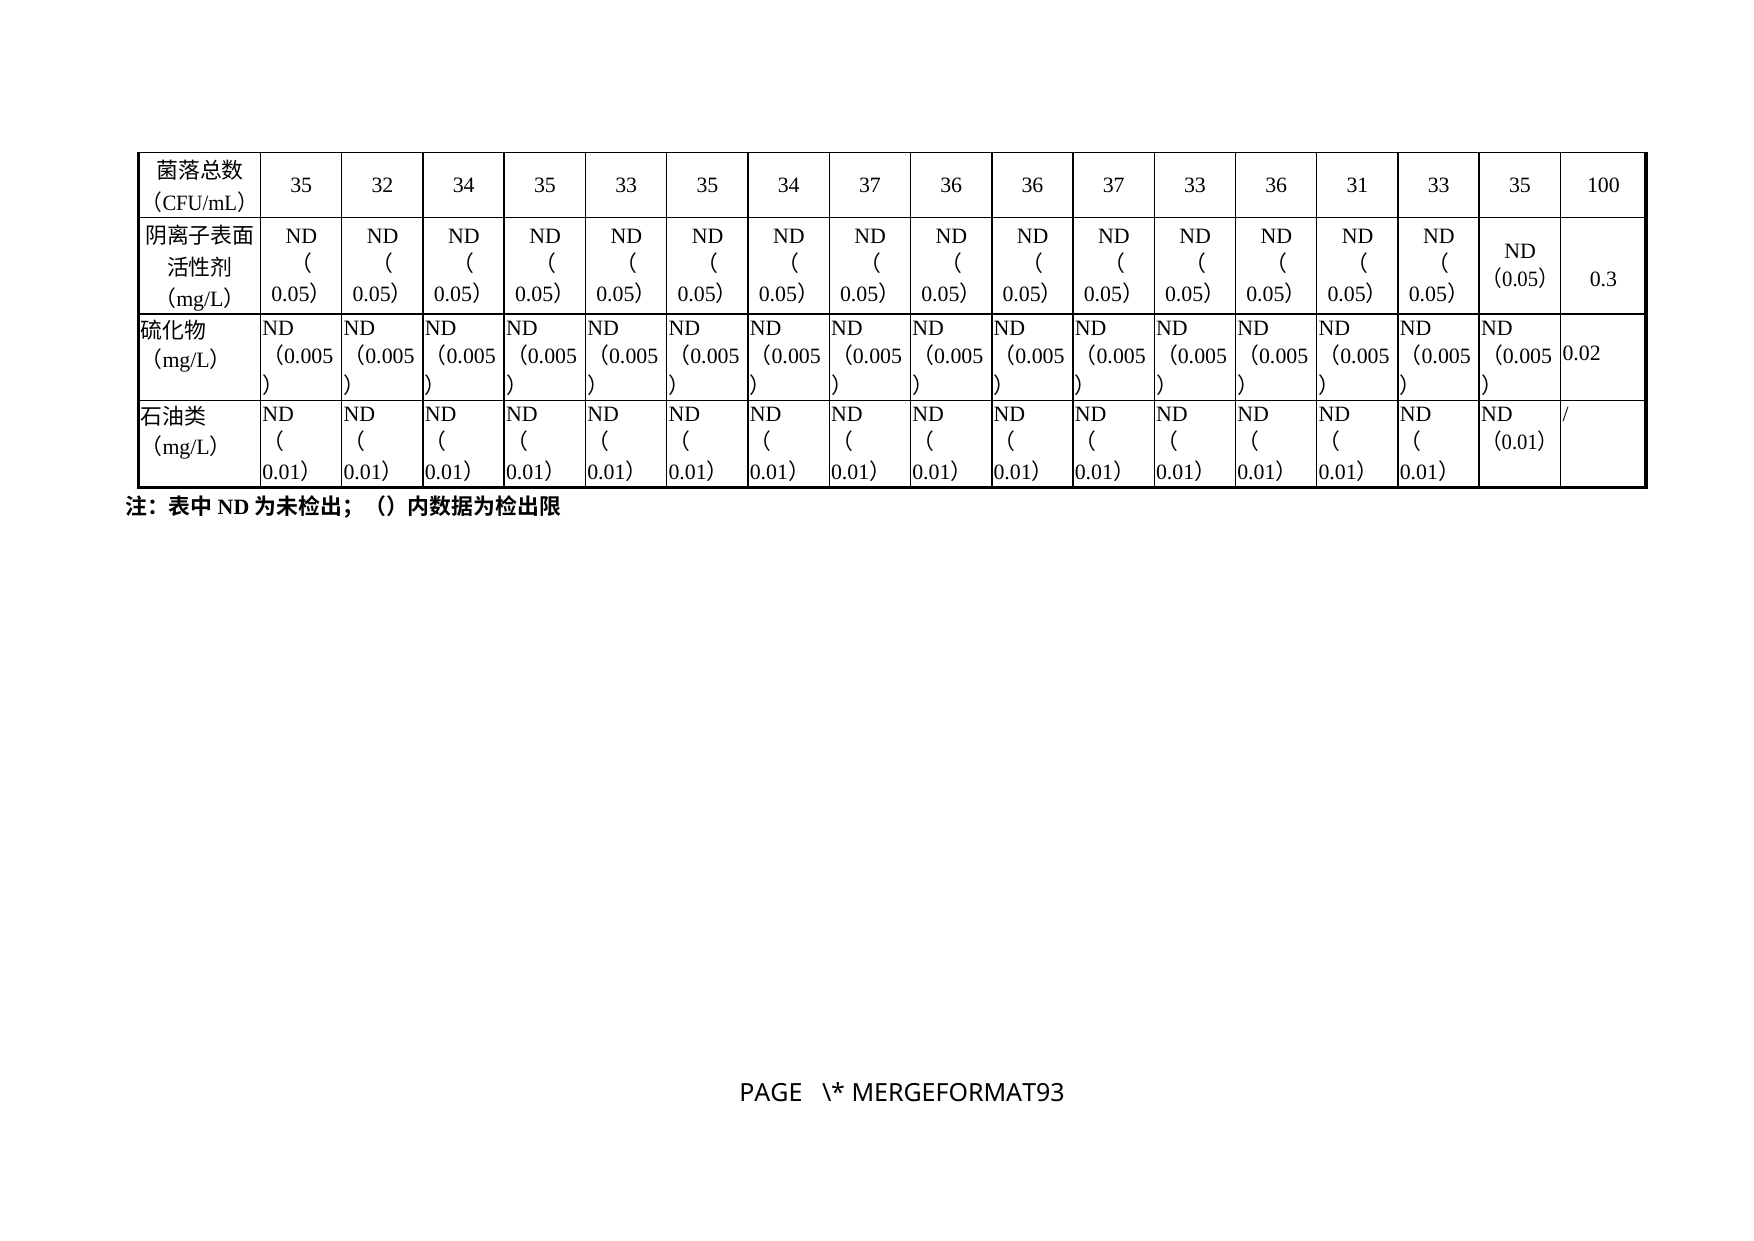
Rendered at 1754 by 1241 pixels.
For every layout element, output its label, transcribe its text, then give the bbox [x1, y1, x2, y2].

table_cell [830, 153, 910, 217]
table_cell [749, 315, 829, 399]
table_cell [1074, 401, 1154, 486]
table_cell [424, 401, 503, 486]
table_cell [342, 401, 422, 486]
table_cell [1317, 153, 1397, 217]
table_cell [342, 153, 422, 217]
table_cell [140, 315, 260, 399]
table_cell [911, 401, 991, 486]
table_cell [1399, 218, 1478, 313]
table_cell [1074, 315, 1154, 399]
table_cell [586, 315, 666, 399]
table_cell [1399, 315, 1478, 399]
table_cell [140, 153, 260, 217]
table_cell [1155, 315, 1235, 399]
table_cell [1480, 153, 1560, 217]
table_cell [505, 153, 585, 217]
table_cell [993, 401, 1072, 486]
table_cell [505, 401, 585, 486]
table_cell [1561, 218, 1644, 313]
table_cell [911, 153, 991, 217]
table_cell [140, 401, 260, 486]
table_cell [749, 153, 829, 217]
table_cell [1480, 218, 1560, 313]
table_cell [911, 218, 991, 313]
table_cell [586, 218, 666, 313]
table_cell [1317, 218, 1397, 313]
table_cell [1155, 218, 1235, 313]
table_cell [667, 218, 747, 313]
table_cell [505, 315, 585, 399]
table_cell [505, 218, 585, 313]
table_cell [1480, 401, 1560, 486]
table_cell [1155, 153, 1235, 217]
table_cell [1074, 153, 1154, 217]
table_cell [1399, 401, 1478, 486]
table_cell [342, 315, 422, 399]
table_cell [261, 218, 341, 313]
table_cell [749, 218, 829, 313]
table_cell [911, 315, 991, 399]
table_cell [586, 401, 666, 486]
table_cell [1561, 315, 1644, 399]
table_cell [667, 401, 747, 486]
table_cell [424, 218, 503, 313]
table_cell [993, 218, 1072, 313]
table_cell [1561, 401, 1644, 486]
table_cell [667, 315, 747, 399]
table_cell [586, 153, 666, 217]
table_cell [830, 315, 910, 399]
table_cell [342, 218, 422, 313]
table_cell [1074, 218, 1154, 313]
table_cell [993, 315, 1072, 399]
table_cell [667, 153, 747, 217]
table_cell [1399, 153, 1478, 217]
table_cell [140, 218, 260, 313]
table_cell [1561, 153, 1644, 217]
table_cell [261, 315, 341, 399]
text 注：表中 ND 为未检出；（）内数据为检出限 [125, 489, 1629, 521]
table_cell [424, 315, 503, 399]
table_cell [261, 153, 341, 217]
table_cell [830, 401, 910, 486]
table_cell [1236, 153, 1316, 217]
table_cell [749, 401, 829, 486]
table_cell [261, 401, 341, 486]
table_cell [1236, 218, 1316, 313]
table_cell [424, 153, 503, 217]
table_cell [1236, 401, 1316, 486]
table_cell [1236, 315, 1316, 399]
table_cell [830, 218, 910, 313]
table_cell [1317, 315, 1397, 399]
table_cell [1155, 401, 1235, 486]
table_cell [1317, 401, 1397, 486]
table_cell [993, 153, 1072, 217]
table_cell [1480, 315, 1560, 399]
